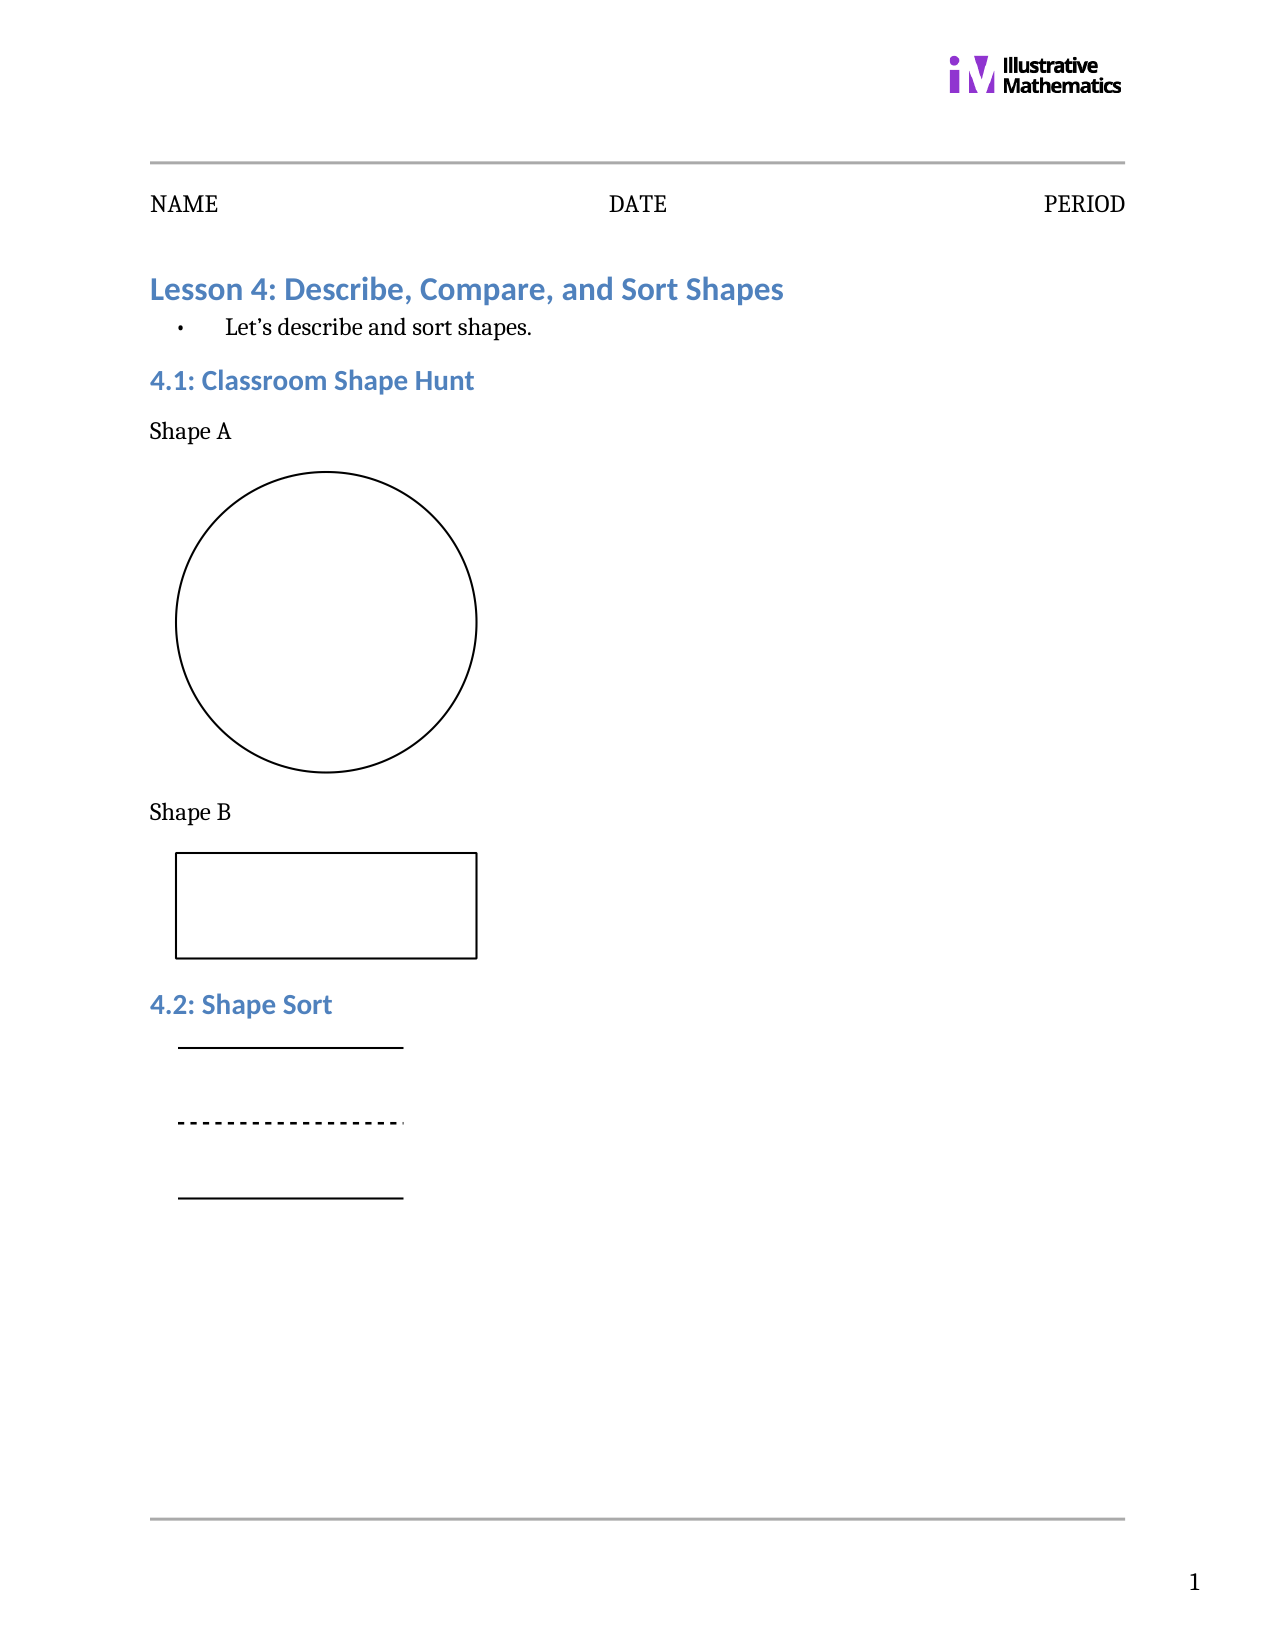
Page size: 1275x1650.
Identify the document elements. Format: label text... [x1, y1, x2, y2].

text Shape A [150, 417, 1125, 446]
picture [168, 1040, 413, 1206]
picture [949, 55, 1121, 93]
subtitle 4.2: Shape Sort [150, 986, 1125, 1022]
subtitle 4.1: Classroom Shape Hunt [150, 362, 1125, 398]
picture [168, 845, 484, 966]
subtitle Lesson 4: Describe, Compare, and Sort Shapes [150, 268, 1125, 309]
text Shape B [150, 798, 1125, 827]
picture [168, 464, 484, 780]
list Let’s describe and sort shapes. [175, 313, 1125, 342]
